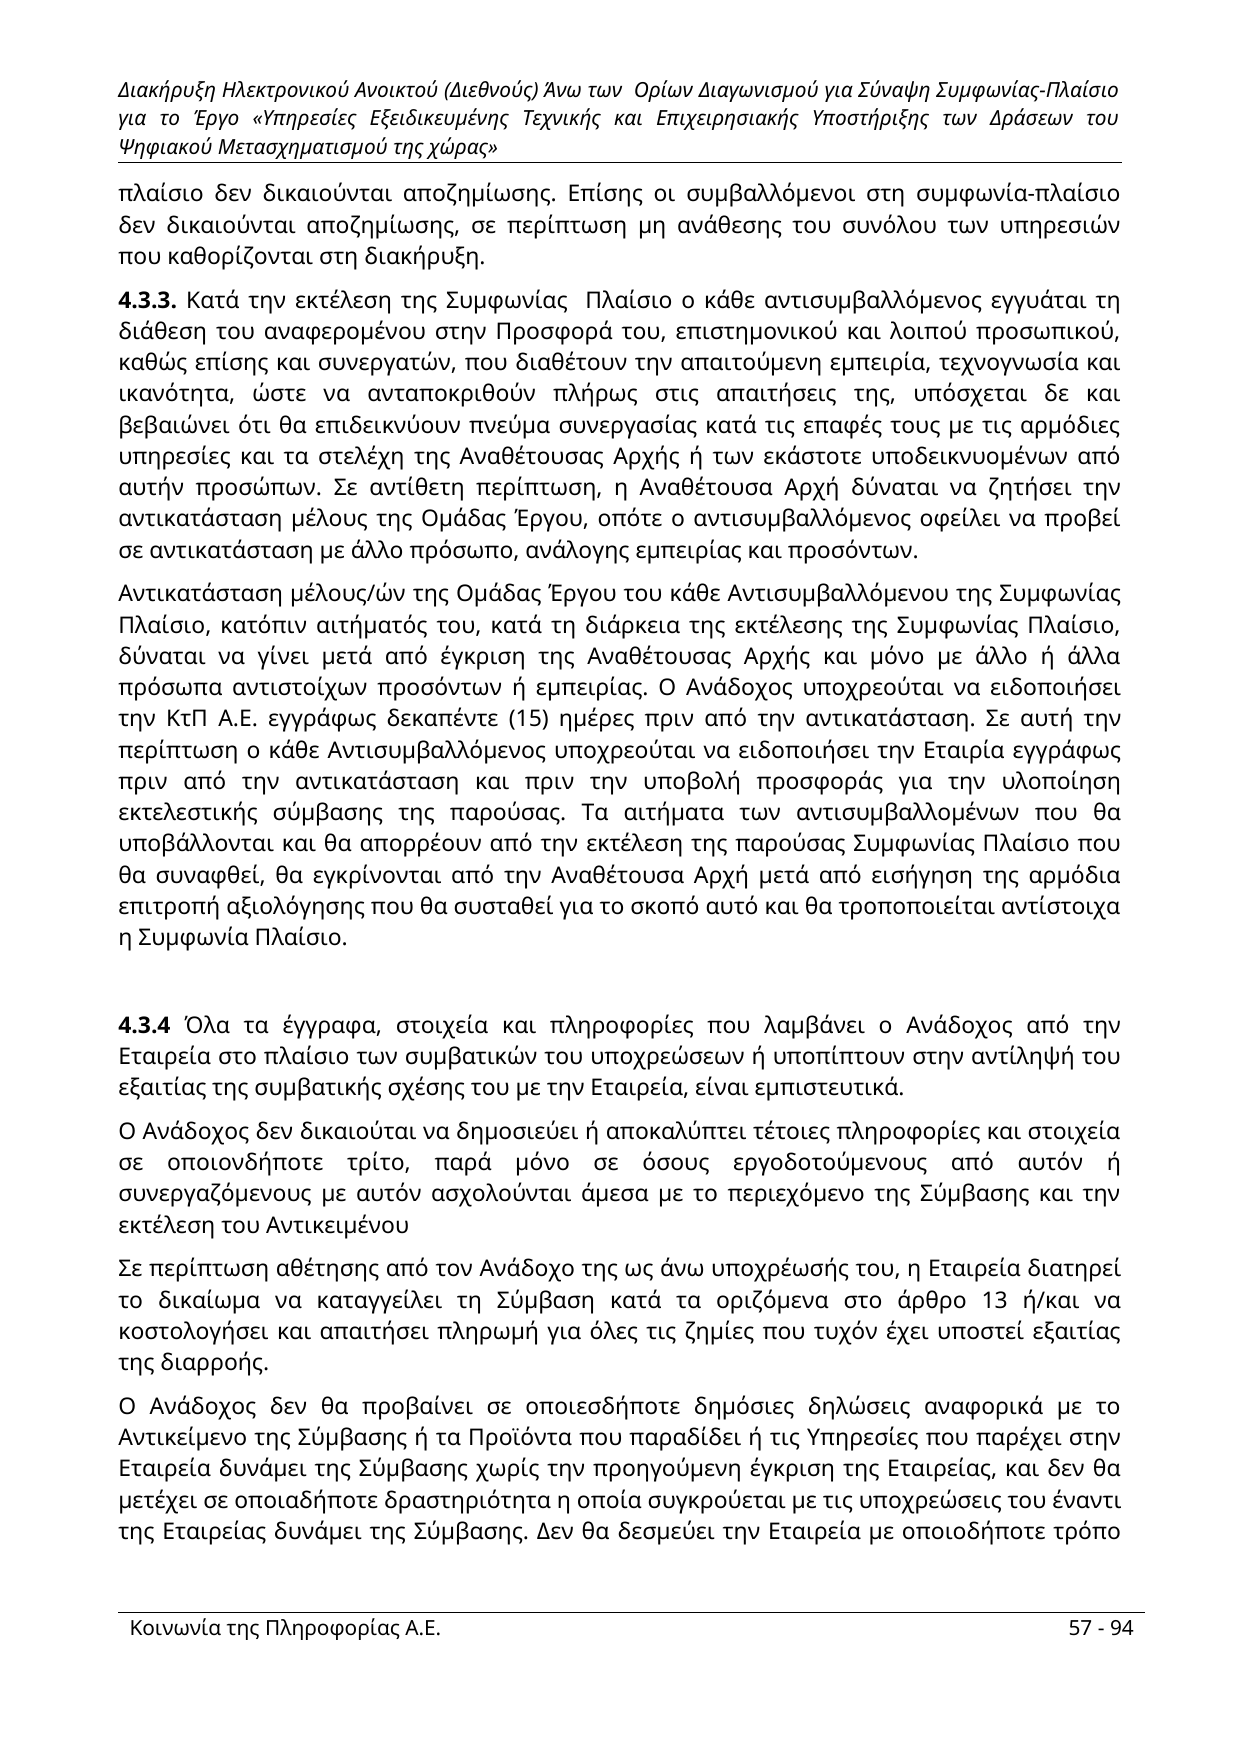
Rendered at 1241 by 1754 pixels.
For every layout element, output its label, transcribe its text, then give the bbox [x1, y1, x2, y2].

text 4.3.3. Κατά την εκτέλεση της Συμφωνίας Πλαίσιο ο κάθε αντισυμβαλλόμενος εγγυάται τη διάθεση του αναφερομένου στην Προσφορά του, επιστημονικού και λοιπού προσωπικού, καθώς επίσης και συνεργατών, που διαθέτουν την απαιτούμενη εμπειρία, τεχνογνωσία και ικανότητα, ώστε να ανταποκριθούν πλήρως στις απαιτήσεις της, υπόσχεται δε και βεβαιώνει ότι θα επιδεικνύουν πνεύμα συνεργασίας κατά τις επαφές τους με τις αρμόδιες υπηρεσίες και τα στελέχη της Αναθέτουσας Αρχής ή των εκάστοτε υποδεικνυομένων από αυτήν προσώπων. Σε αντίθετη περίπτωση, η Αναθέτουσα Αρχή δύναται να ζητήσει την αντικατάσταση μέλους της Ομάδας Έργου, οπότε ο αντισυμβαλλόμενος οφείλει να προβεί σε αντικατάσταση με άλλο πρόσωπο, ανάλογης εμπειρίας και προσόντων. [118, 283, 1122, 565]
text Ο Ανάδοχος δεν δικαιούται να δημοσιεύει ή αποκαλύπτει τέτοιες πληροφορίες και στοιχεία σε οποιονδήποτε τρίτο, παρά μόνο σε όσους εργοδοτούμενους από αυτόν ή συνεργαζόμενους με αυτόν ασχολούνται άμεσα με το περιεχόμενο της Σύμβασης και την εκτέλεση του Αντικειμένου [118, 1115, 1122, 1240]
text Σε περίπτωση αθέτησης από τον Ανάδοχο της ως άνω υποχρέωσής του, η Εταιρεία διατηρεί το δικαίωμα να καταγγείλει τη Σύμβαση κατά τα οριζόμενα στο άρθρο 13 ή/και να κοστολογήσει και απαιτήσει πληρωμή για όλες τις ζημίες που τυχόν έχει υποστεί εξαιτίας της διαρροής. [118, 1252, 1122, 1377]
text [118, 177, 1122, 271]
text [118, 1390, 1122, 1546]
text Αντικατάσταση μέλους/ών της Ομάδας Έργου του κάθε Αντισυμβαλλόμενου της Συμφωνίας Πλαίσιο, κατόπιν αιτήματός του, κατά τη διάρκεια της εκτέλεσης της Συμφωνίας Πλαίσιο, δύναται να γίνει μετά από έγκριση της Αναθέτουσας Αρχής και μόνο με άλλο ή άλλα πρόσωπα αντιστοίχων προσόντων ή εμπειρίας. Ο Ανάδοχος υποχρεούται να ειδοποιήσει την ΚτΠ Α.Ε. εγγράφως δεκαπέντε (15) ημέρες πριν από την αντικατάσταση. Σε αυτή την περίπτωση ο κάθε Αντισυμβαλλόμενος υποχρεούται να ειδοποιήσει την Εταιρία εγγράφως πριν από την αντικατάσταση και πριν την υποβολή προσφοράς για την υλοποίηση εκτελεστικής σύμβασης της παρούσας. Τα αιτήματα των αντισυμβαλλομένων που θα υποβάλλονται και θα απορρέουν από την εκτέλεση της παρούσας Συμφωνίας Πλαίσιο που θα συναφθεί, θα εγκρίνονται από την Αναθέτουσα Αρχή μετά από εισήγηση της αρμόδια επιτροπή αξιολόγησης που θα συσταθεί για το σκοπό αυτό και θα τροποποιείται αντίστοιχα η Συμφωνία Πλαίσιο. [118, 577, 1122, 952]
text 4.3.4 Όλα τα έγγραφα, στοιχεία και πληροφορίες που λαμβάνει ο Ανάδοχος από την Εταιρεία στο πλαίσιο των συμβατικών του υποχρεώσεων ή υποπίπτουν στην αντίληψή του εξαιτίας της συμβατικής σχέσης του με την Εταιρεία, είναι εμπιστευτικά. [118, 1008, 1122, 1102]
